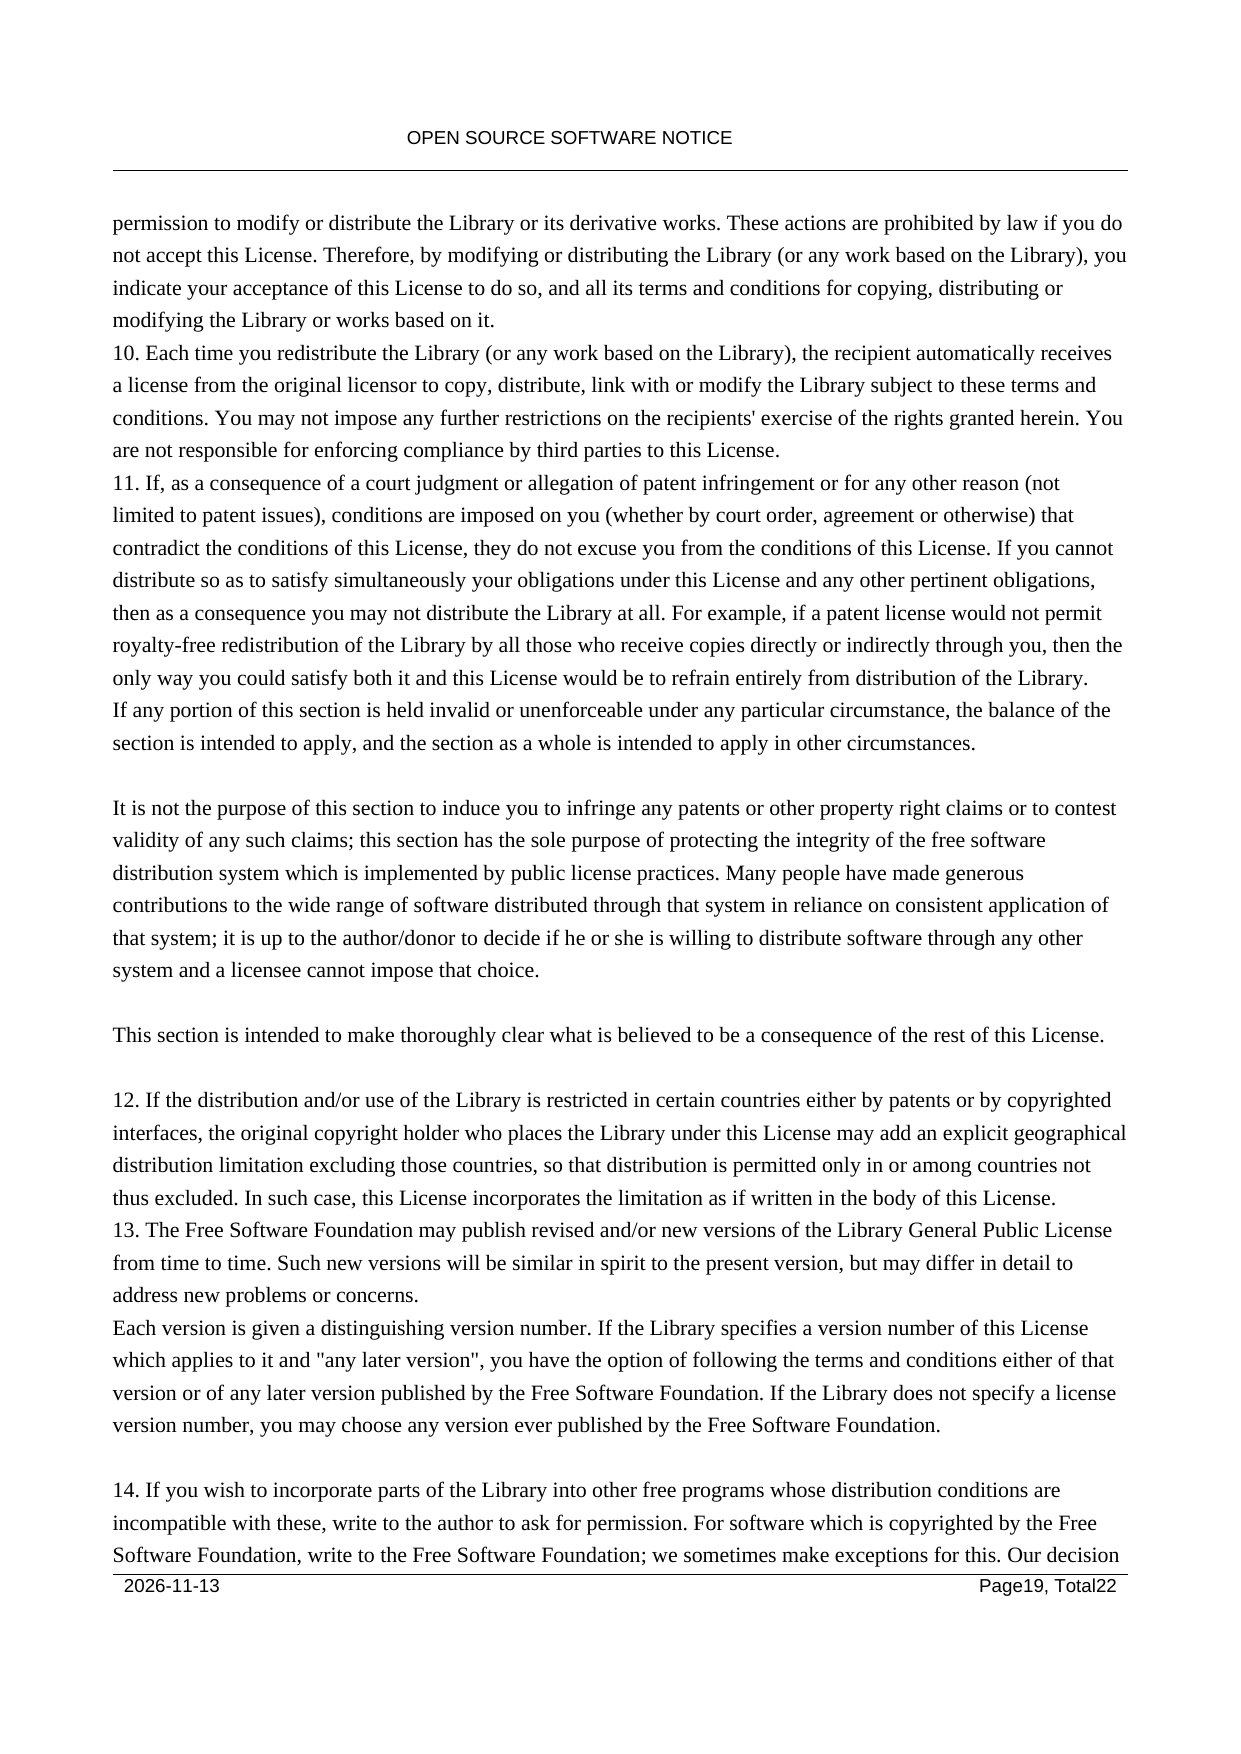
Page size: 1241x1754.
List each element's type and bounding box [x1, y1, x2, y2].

text [112, 206, 1128, 1571]
